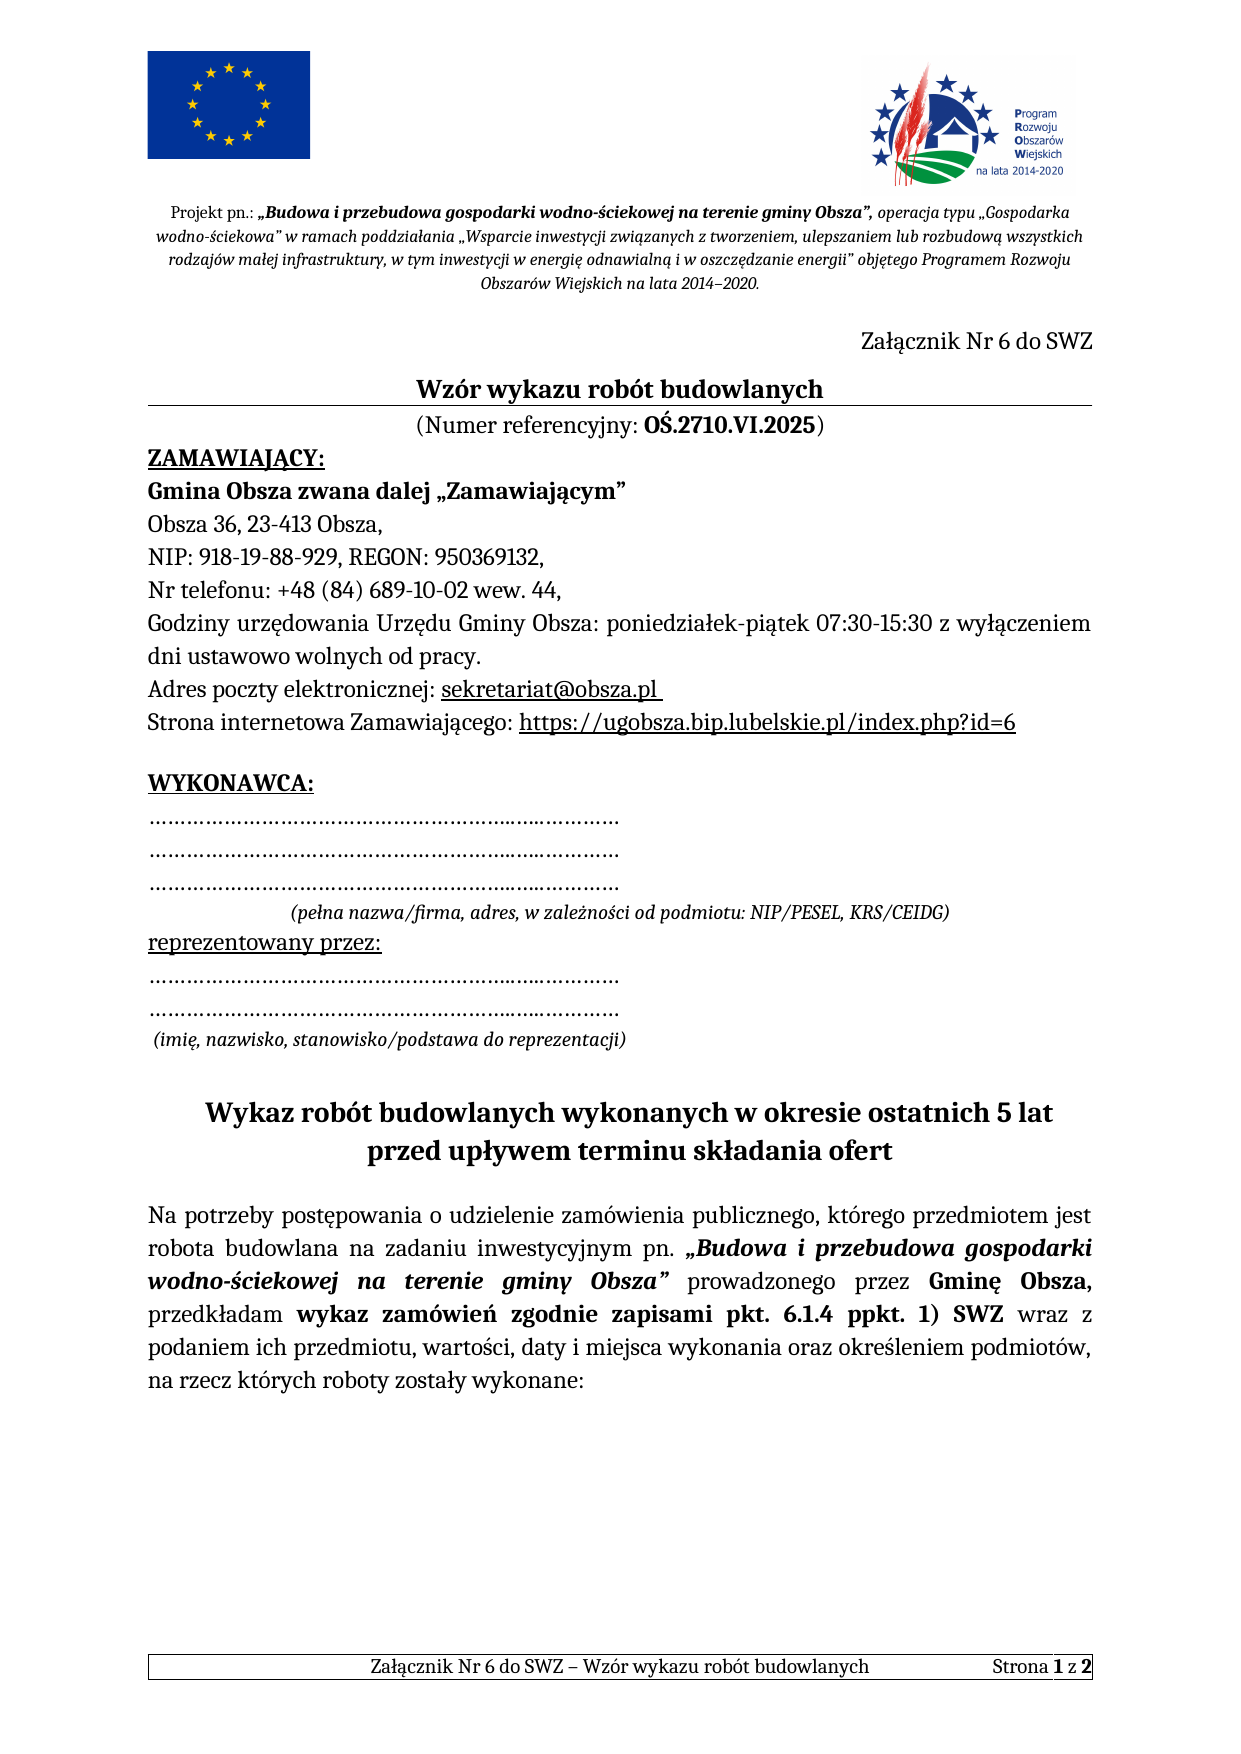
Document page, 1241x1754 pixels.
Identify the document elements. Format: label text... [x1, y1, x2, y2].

text (Numer referencyjny: OŚ.2710.VI.2025) [148, 411, 1092, 439]
picture [861, 55, 1076, 196]
text Adres poczty elektronicznej: sekretariat@obsza.pl [148, 675, 1092, 704]
text Strona internetowa Zamawiającego: https://ugobsza.bip.lubelskie.pl/index.php?id=6 [148, 708, 1092, 737]
text Załącznik Nr 6 do SWZ [148, 327, 1092, 356]
text …………………………………………………..…..………… [148, 994, 1092, 1023]
text Wykaz robót budowlanych wykonanych w okresie ostatnich 5 lat przed upływem terminu składania ofert [166, 1096, 1092, 1168]
text Nr telefonu: +48 (84) 689-10-02 wew. 44, [148, 576, 1092, 605]
text NIP: 918-19-88-929, REGON: 950369132, [148, 543, 1092, 572]
text Obsza 36, 23-413 Obsza, [148, 510, 1092, 539]
text reprezentowany przez: [148, 928, 1092, 957]
text (pełna nazwa/firma, adres, w zależności od podmiotu: NIP/PESEL, KRS/CEIDG) [148, 901, 1092, 924]
text …………………………………………………..…..………… [148, 802, 1092, 830]
text ZAMAWIAJĄCY: [148, 444, 1092, 473]
text …………………………………………………..…..………… [148, 961, 1092, 990]
text …………………………………………………..…..………… [148, 834, 1092, 863]
text Wzór wykazu robót budowlanych [148, 374, 1092, 405]
text Godziny urzędowania Urzędu Gminy Obsza: poniedziałek-piątek 07:30-15:30 z wyłączeniem dni ustawowo wolnych od pracy. [148, 609, 1092, 671]
text (imię, nazwisko, stanowisko/podstawa do reprezentacji) [148, 1027, 1092, 1051]
text …………………………………………………..…..………… [148, 868, 1092, 896]
picture [147, 51, 311, 159]
text WYKONAWCA: [148, 768, 1092, 797]
text Na potrzeby postępowania o udzielenie zamówienia publicznego, którego przedmiotem jest robota budowlana na zadaniu inwestycyjnym pn. „Budowa i przebudowa gospodarki wodno-ściekowej na terenie gminy Obsza” prowadzonego przez Gminę Obsza, przedkładam wykaz zamówień zgodnie zapisami pkt. 6.1.4 ppkt. 1) SWZ wraz z podaniem ich przedmiotu, wartości, daty i miejsca wykonania oraz określeniem podmiotów, na rzecz których roboty zostały wykonane: [148, 1201, 1092, 1394]
text Gmina Obsza zwana dalej „Zamawiającym” [148, 477, 1092, 506]
